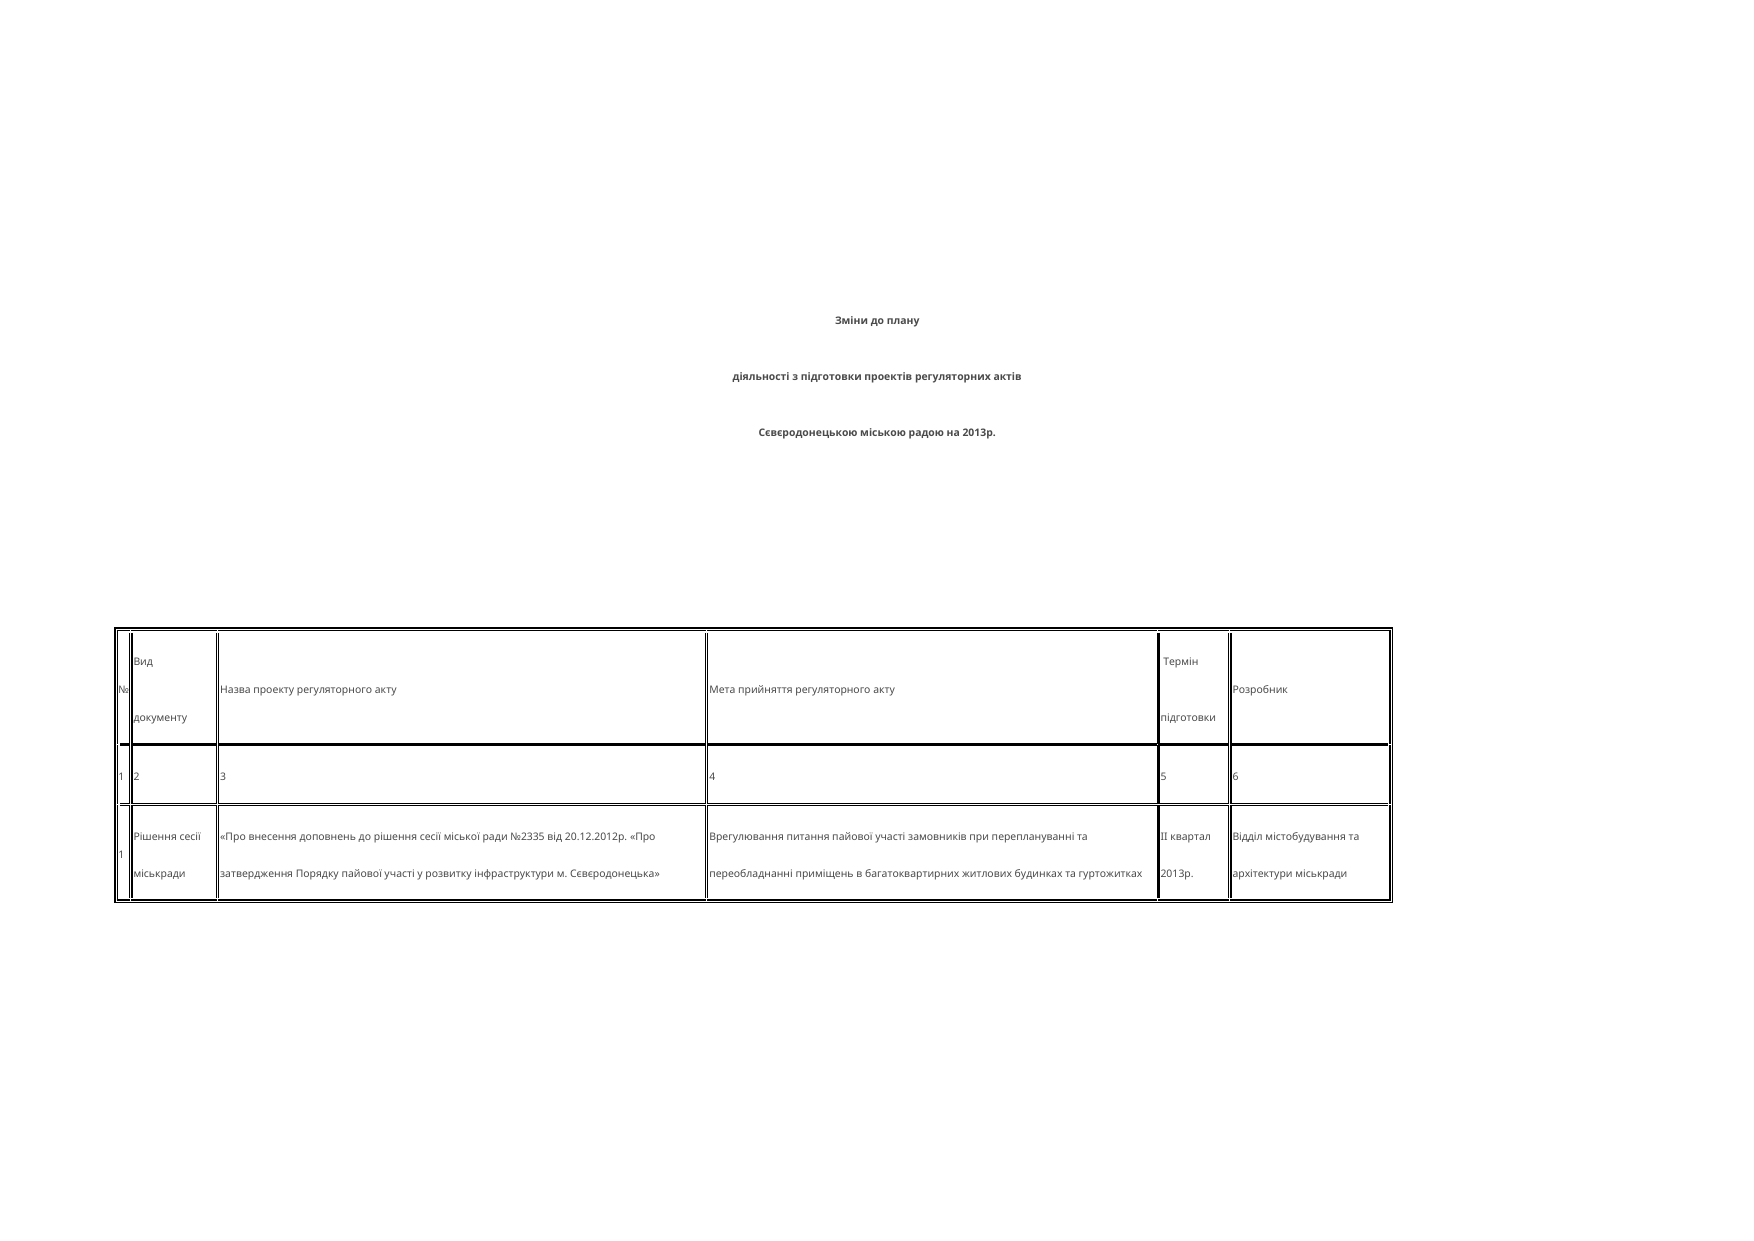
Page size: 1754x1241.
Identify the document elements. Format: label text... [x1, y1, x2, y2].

table_header Назва проекту регуляторного акту [218, 631, 707, 743]
table_header Розробник [1230, 631, 1389, 743]
table_cell 1 [116, 743, 129, 802]
table_cell Врегулювання питання пайової участі замовників при переплануванні та переобладнанні приміщень в багатоквартирних житлових будинках та гуртожитках [707, 806, 1158, 899]
table_cell 5 [1160, 746, 1228, 802]
table_cell «Про внесення доповнень до рішення сесії міської ради №2335 від 20.12.2012р. «Про затвердження Порядку пайової участі у розвитку інфраструктури м. Сєвєродонецька» [218, 806, 707, 899]
text Зміни до плану [118, 290, 1636, 327]
table_header Вид документу [131, 631, 218, 743]
table_cell II квартал 2013р. [1158, 803, 1230, 899]
table_cell 2 [133, 746, 216, 802]
table_header № [118, 629, 131, 743]
table_cell 4 [708, 746, 1157, 802]
text діяльності з підготовки проектів регуляторних актів [118, 346, 1636, 383]
table_cell Рішення сесії міськради [131, 806, 218, 899]
table_cell 3 [219, 746, 705, 802]
table_cell 6 [1232, 743, 1391, 802]
table_header Мета прийняття регуляторного акту [707, 629, 1158, 743]
text Сєвєродонецькою міською радою на 2013р. [118, 402, 1636, 440]
table_header Термін підготовки [1158, 629, 1230, 743]
table_cell 1 [118, 803, 131, 899]
table_cell Відділ містобудування та архітектури міськради [1230, 803, 1390, 899]
